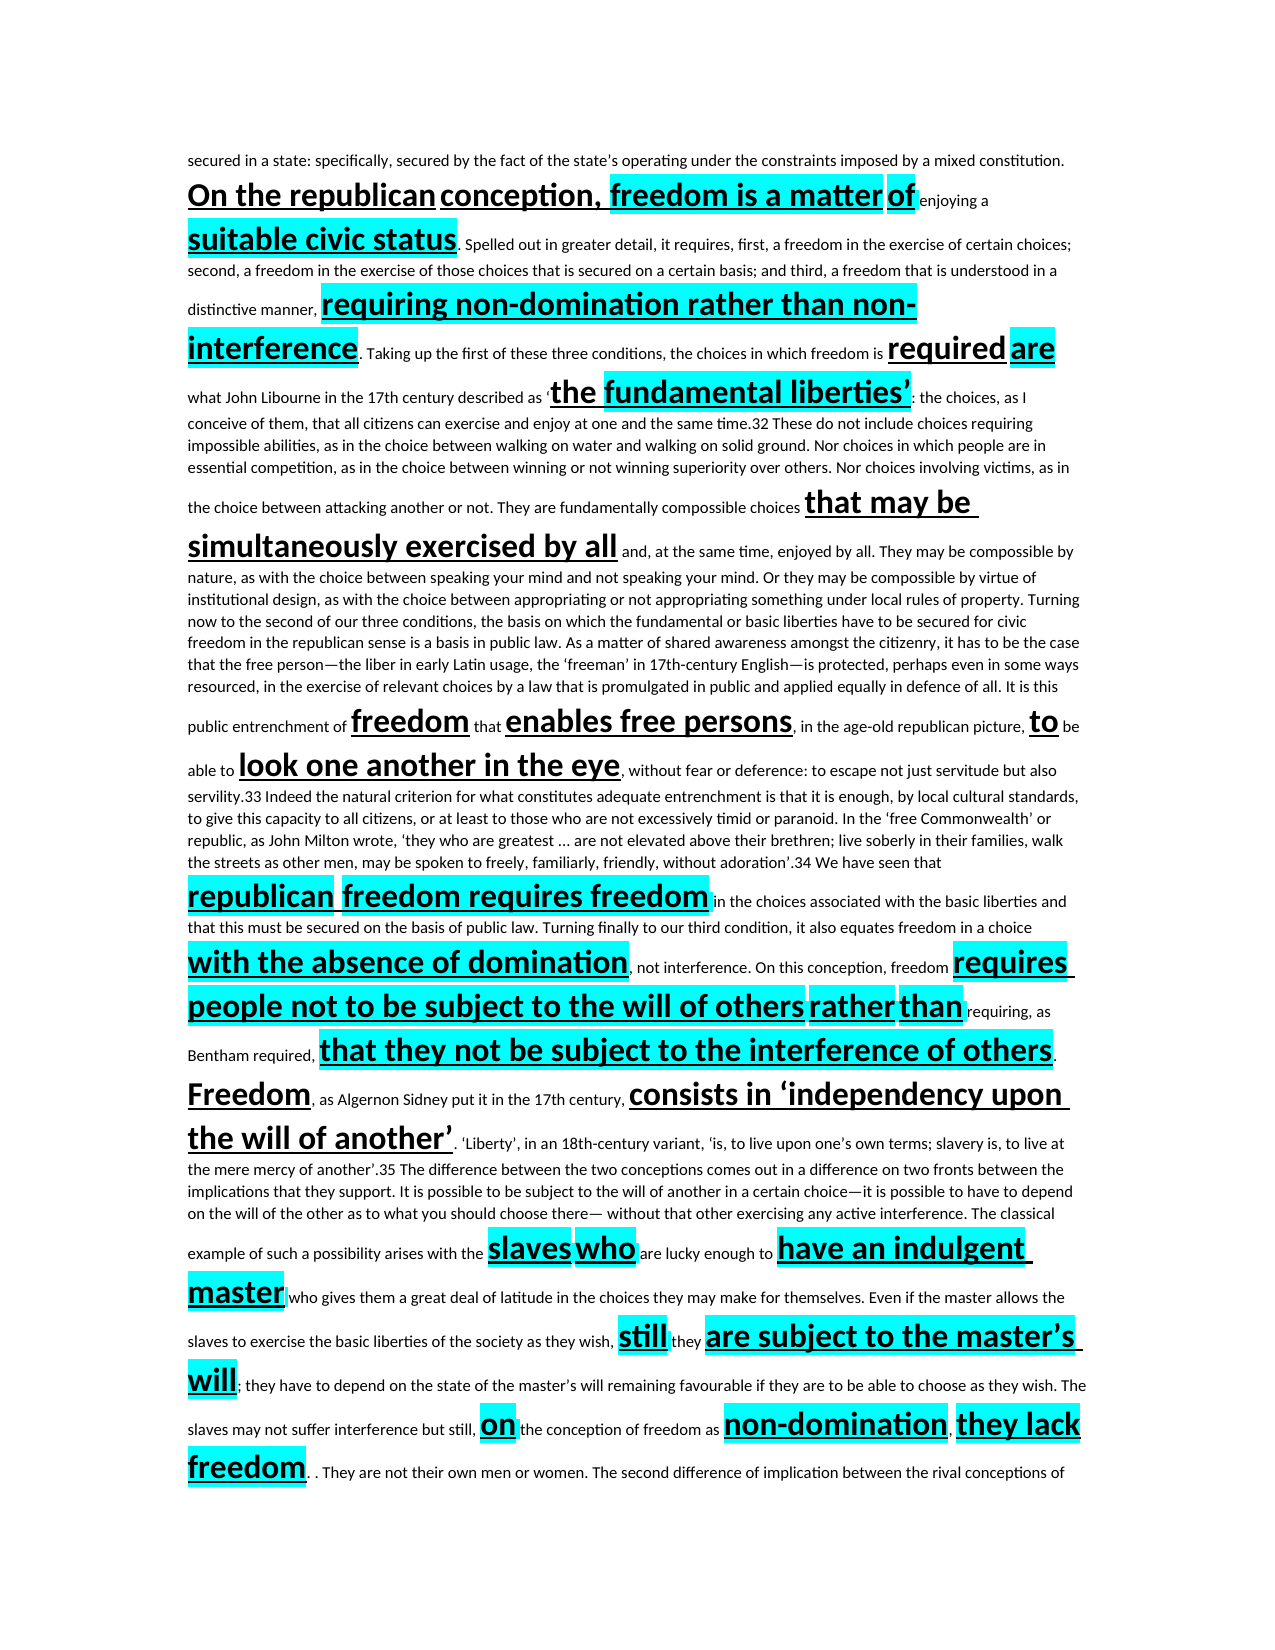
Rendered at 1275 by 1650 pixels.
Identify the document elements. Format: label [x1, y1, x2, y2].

text [187, 150, 1087, 1487]
